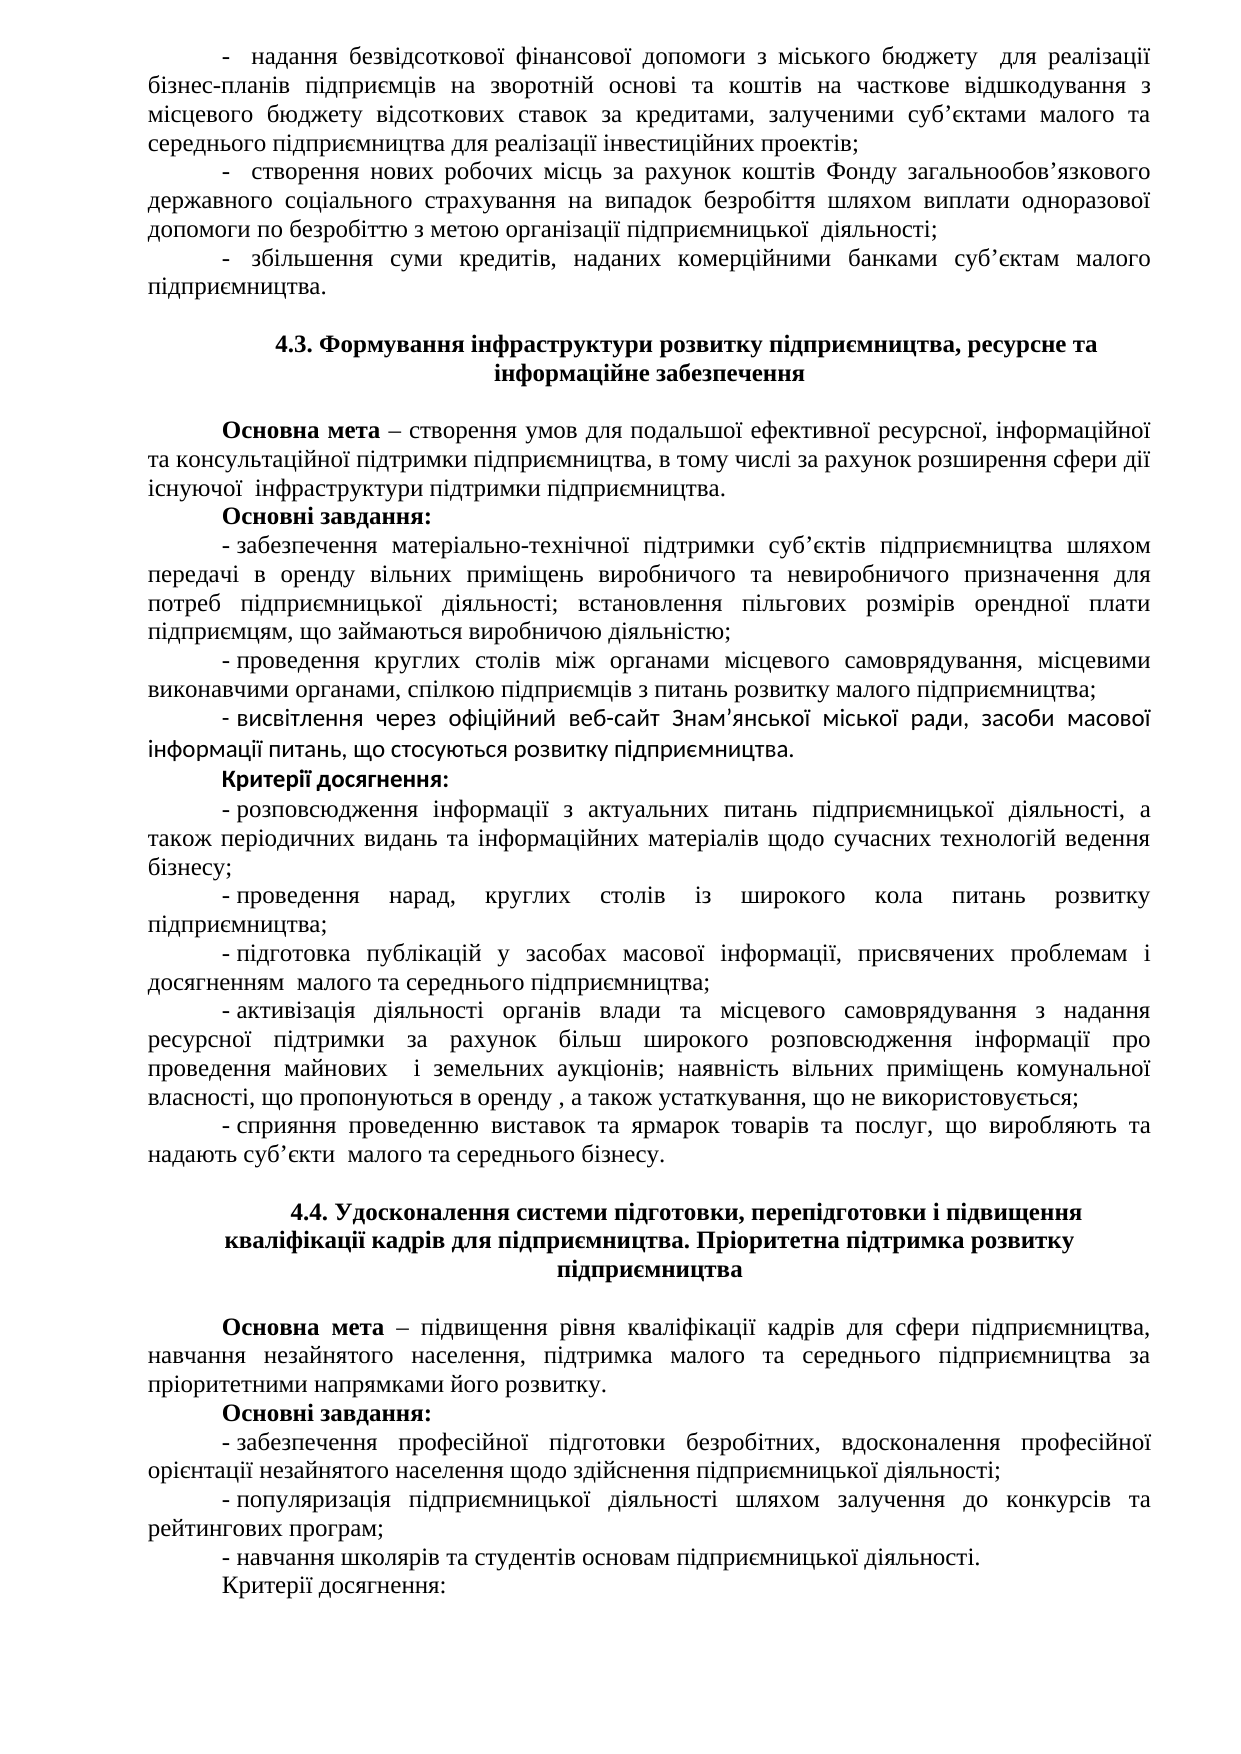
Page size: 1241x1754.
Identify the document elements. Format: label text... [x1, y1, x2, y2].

text - активізація діяльності органів влади та місцевого самоврядування з надання ресурсної підтримки за рахунок більш широкого розповсюдження інформації про проведення майнових і земельних аукціонів; наявність вільних приміщень комунальної власності, що пропонуються в оренду , а також устаткування, що не використовується; [148, 995, 1152, 1110]
text Основні завдання: [148, 501, 1152, 530]
text - збільшення суми кредитів, наданих комерційними банками суб’єктам малого підприємництва. [148, 243, 1152, 300]
text Основна мета – підвищення рівня кваліфікації кадрів для сфери підприємництва, навчання незайнятого населення, підтримка малого та середнього підприємництва за пріоритетними напрямками його розвитку. [148, 1312, 1152, 1398]
text - розповсюдження інформації з актуальних питань підприємницької діяльності, а також періодичних видань та інформаційних матеріалів щодо сучасних технологій ведення бізнесу; [148, 794, 1152, 880]
text - забезпечення професійної підготовки безробітних, вдосконалення професійної орієнтації незайнятого населення щодо здійснення підприємницької діяльності; [148, 1427, 1152, 1484]
text - проведення круглих столів між органами місцевого самоврядування, місцевими виконавчими органами, спілкою підприємців з питань розвитку малого підприємництва; [148, 645, 1152, 703]
text 4.4. Удосконалення системи підготовки, перепідготовки і підвищення кваліфікації кадрів для підприємництва. Пріоритетна підтримка розвитку підприємництва [148, 1197, 1152, 1283]
text - висвітлення через офіційний веб-сайт Знам’янської міської ради, засоби масової інформації питань, що стосуються розвитку підприємництва. [148, 703, 1152, 764]
text - проведення нарад, круглих столів із широкого кола питань розвитку підприємництва; [148, 880, 1152, 938]
text - створення нових робочих місць за рахунок коштів Фонду загальнообов’язкового державного соціального страхування на випадок безробіття шляхом виплати одноразової допомоги по безробіттю з метою організації підприємницької діяльності; [148, 156, 1152, 243]
text Основні завдання: [148, 1398, 1152, 1427]
text - популяризація підприємницької діяльності шляхом залучення до конкурсів та рейтингових програм; [148, 1484, 1152, 1542]
text - навчання школярів та студентів основам підприємницької діяльності. [148, 1542, 1152, 1570]
text - підготовка публікацій у засобах масової інформації, присвячених проблемам і досягненням малого та середнього підприємництва; [148, 938, 1152, 995]
text Основна мета – створення умов для подальшої ефективної ресурсної, інформаційної та консультаційної підтримки підприємництва, в тому числі за рахунок розширення сфери дії існуючої інфраструктури підтримки підприємництва. [148, 415, 1152, 501]
text - надання безвідсоткової фінансової допомоги з міського бюджету для реалізації бізнес-планів підприємців на зворотній основі та коштів на часткове відшкодування з місцевого бюджету відсоткових ставок за кредитами, залученими суб’єктами малого та середнього підприємництва для реалізації інвестиційних проектів; [148, 41, 1152, 156]
text 4.3. Формування інфраструктури розвитку підприємництва, ресурсне та інформаційне забезпечення [148, 329, 1152, 386]
text - забезпечення матеріально-технічної підтримки суб’єктів підприємництва шляхом передачі в оренду вільних приміщень виробничого та невиробничого призначення для потреб підприємницької діяльності; встановлення пільгових розмірів орендної плати підприємцям, що займаються виробничою діяльністю; [148, 530, 1152, 645]
text - сприяння проведенню виставок та ярмарок товарів та послуг, що виробляють та надають суб’єкти малого та середнього бізнесу. [148, 1110, 1152, 1168]
text Критерії досягнення: [148, 1570, 1152, 1599]
text Критерії досягнення: [148, 764, 1152, 794]
